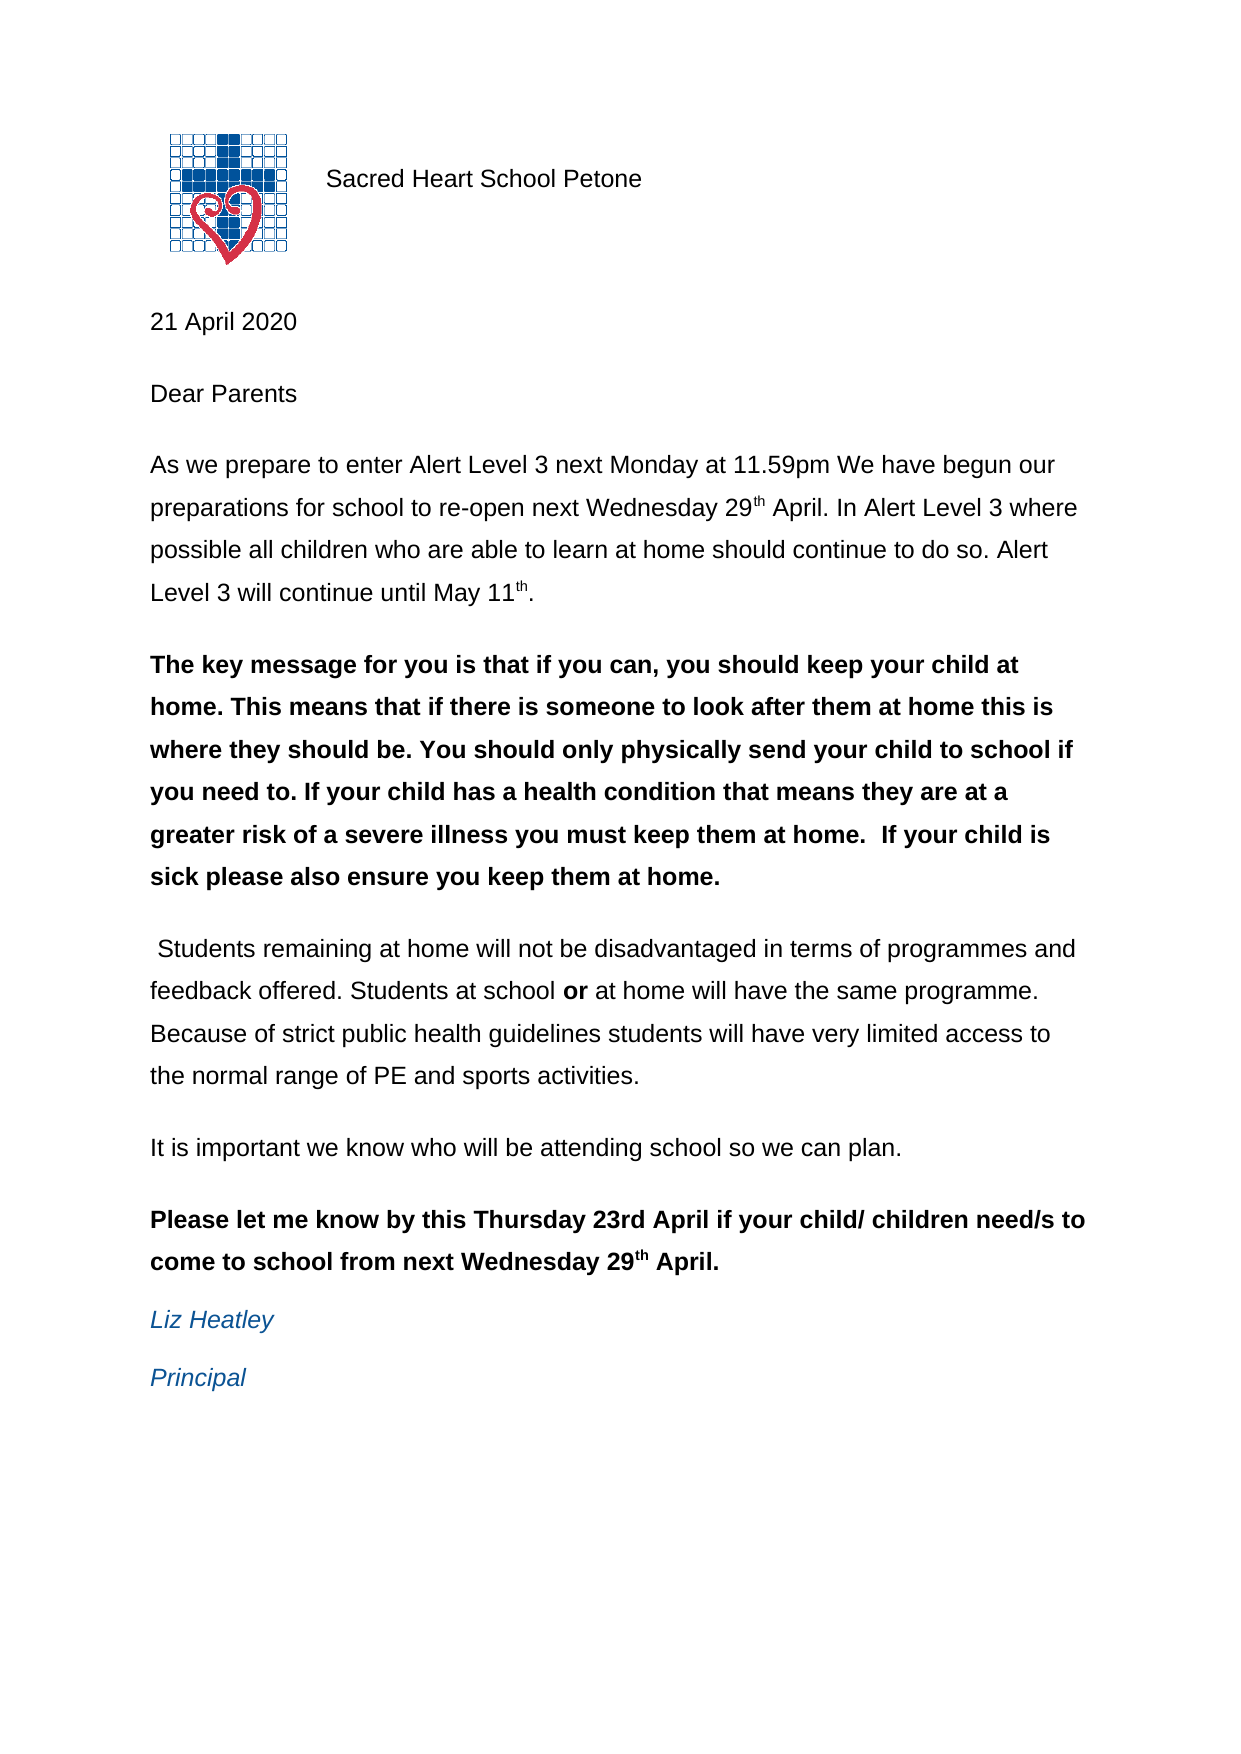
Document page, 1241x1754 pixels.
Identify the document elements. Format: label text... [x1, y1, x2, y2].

text Please let me know by this Thursday 23rd April if your child/ children need/s to come to school from next Wednesday 29th April. [150, 1191, 1090, 1276]
text Sacred Heart School Petone [307, 150, 1090, 192]
text Liz Heatley [150, 1305, 1090, 1334]
text Dear Parents [150, 365, 1090, 407]
text It is important we know who will be attending school so we can plan. [150, 1119, 1090, 1162]
text The key message for you is that if you can, you should keep your child at home. This means that if there is someone to look after them at home this is where they should be. You should only physically send your child to school if you need to. If your child has a health condition that means they are at a greater risk of a severe illness you must keep them at home. If your child is sick please also ensure you keep them at home. [150, 636, 1090, 891]
picture [150, 121, 307, 275]
text Students remaining at home will not be disadvantaged in terms of programmes and feedback offered. Students at school or at home will have the same programme. Because of strict public health guidelines students will have very limited access to the normal range of PE and sports activities. [150, 920, 1090, 1090]
text 21 April 2020 [150, 293, 1090, 336]
text Principal [150, 1362, 1090, 1391]
text As we prepare to enter Alert Level 3 next Monday at 11.59pm We have begun our preparations for school to re-open next Wednesday 29th April. In Alert Level 3 where possible all children who are able to learn at home should continue to do so. Alert Level 3 will continue until May 11th. [150, 437, 1090, 607]
